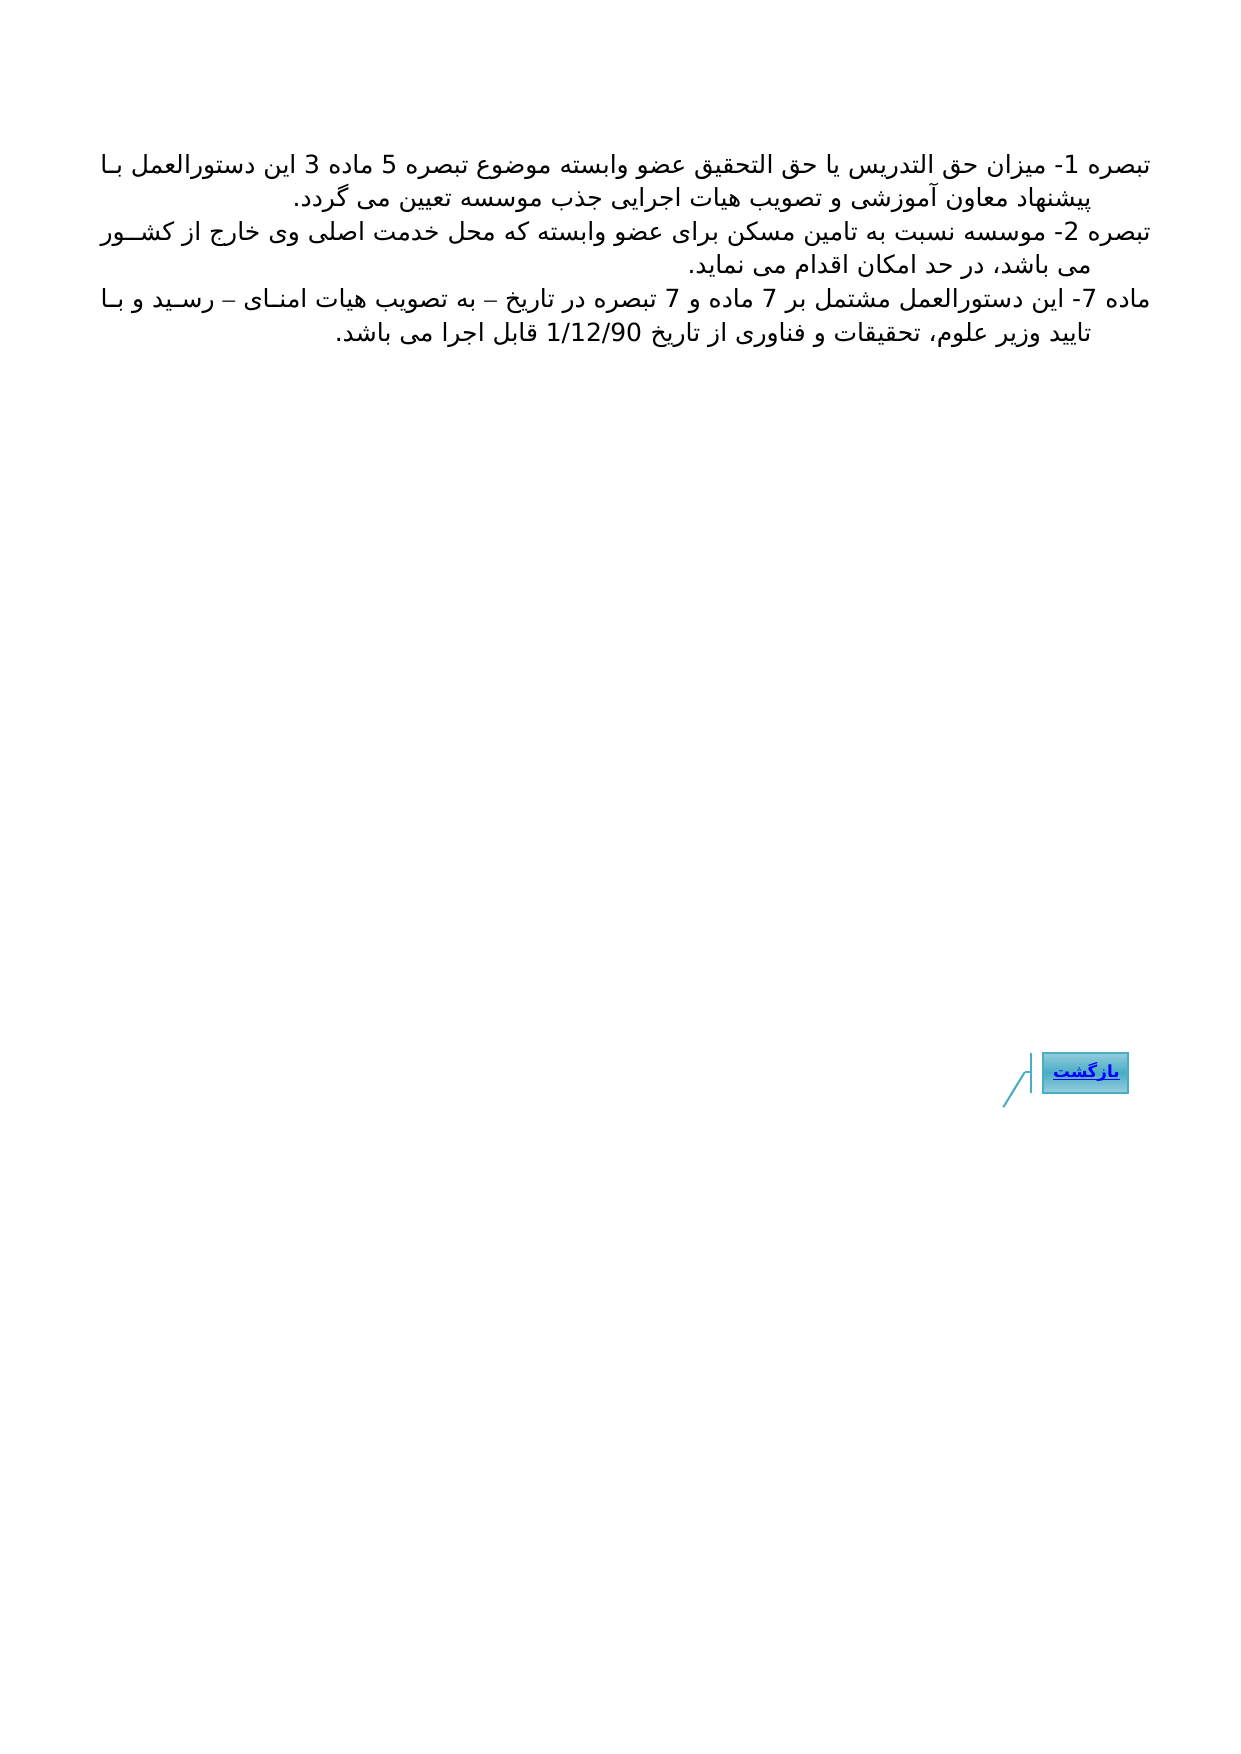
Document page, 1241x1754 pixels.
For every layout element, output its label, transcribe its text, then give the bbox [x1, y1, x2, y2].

text تبصره 2- موسسه نسبت به تامین مسکن برای عضو وابسته که محل خدمت اصلی وی خارج از کشور می باشد، در حد امکان اقدام می نماید. [100, 217, 1151, 280]
text ماده 7- این دستورالعمل مشتمل بر 7 ماده و 7 تبصره در تاریخ – به تصویب هیات امنای – رسید و با تایید وزیر علوم، تحقیقات و فناوری از تاریخ 1/12/90 قابل اجرا می باشد. [100, 284, 1151, 347]
text تبصره 1- میزان حق التدریس یا حق التحقیق عضو وابسته موضوع تبصره 5 ماده 3 این دستورالعمل با پیشنهاد معاون آموزشی و تصویب هیات اجرایی جذب موسسه تعیین می گردد. [100, 150, 1151, 213]
